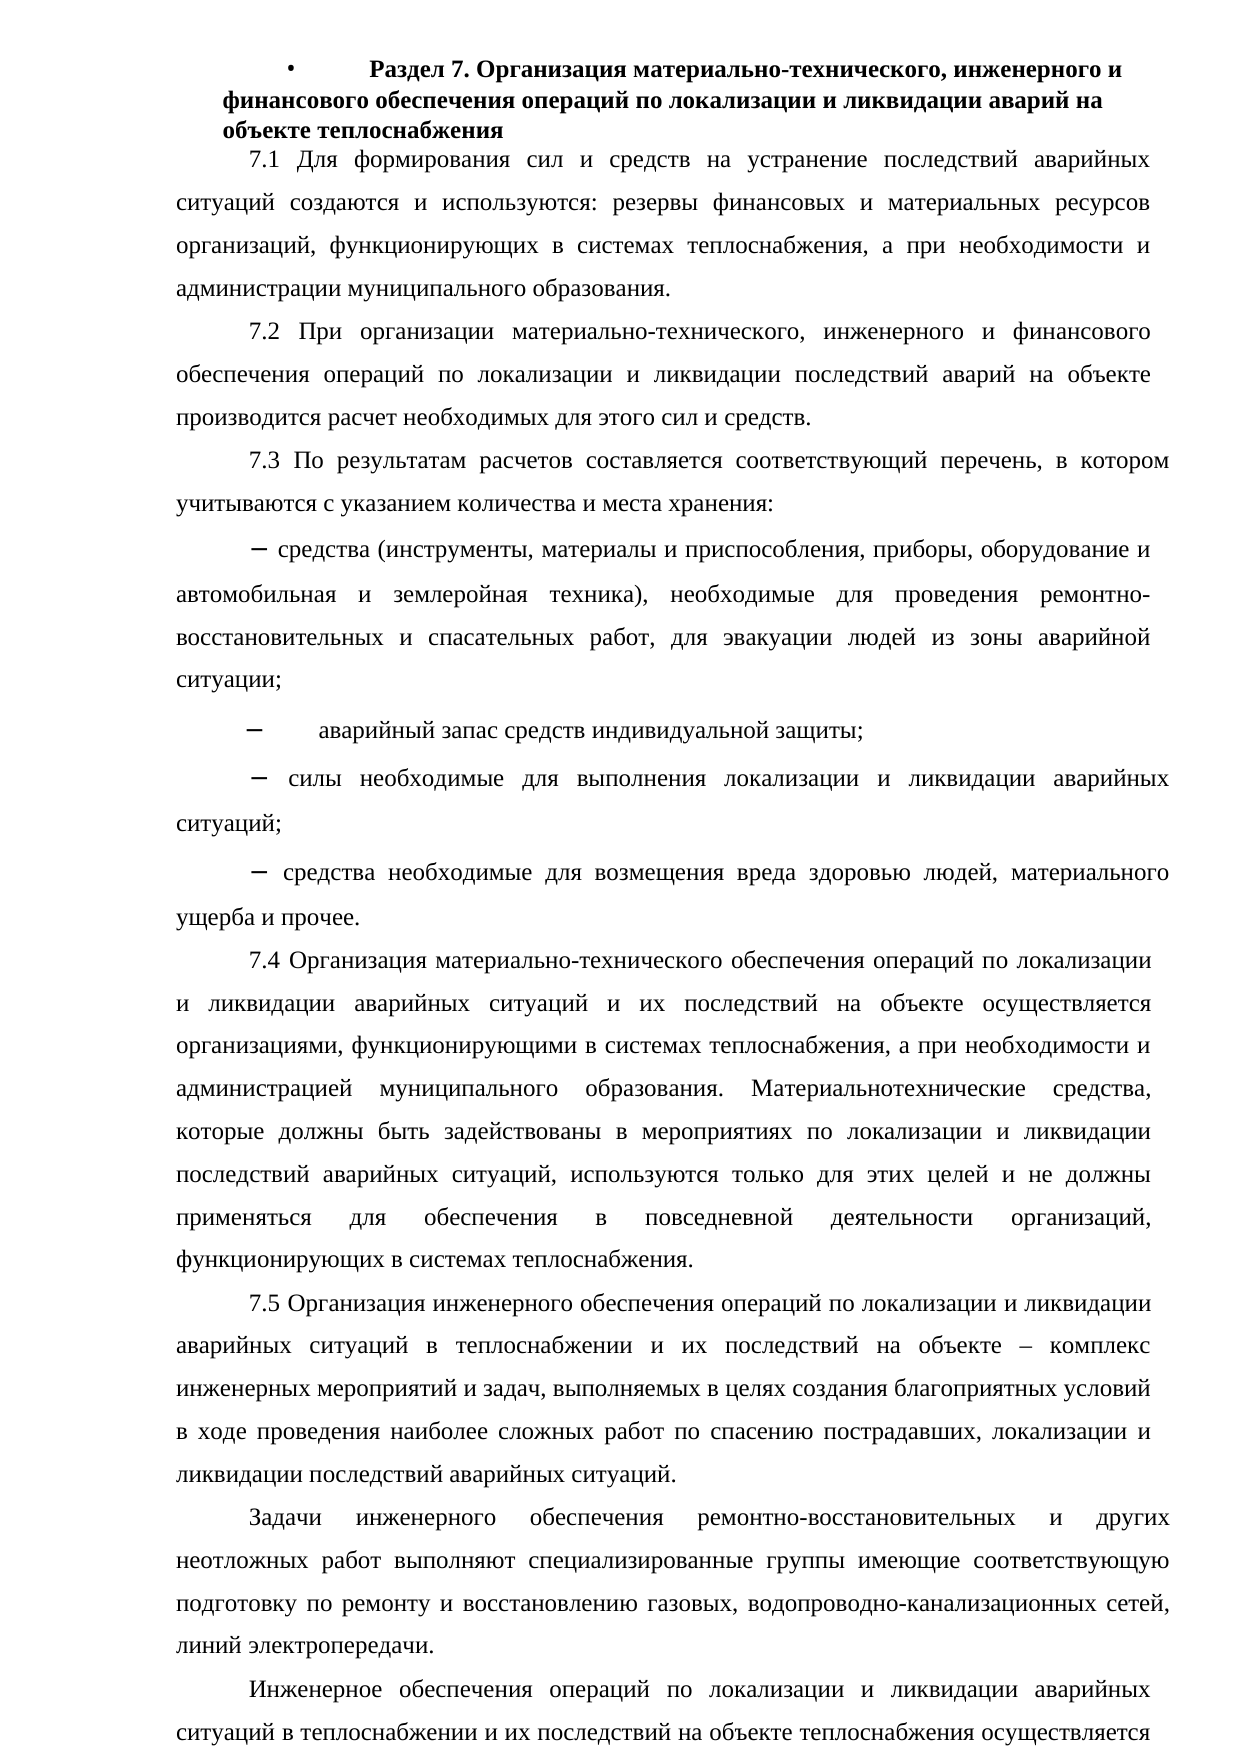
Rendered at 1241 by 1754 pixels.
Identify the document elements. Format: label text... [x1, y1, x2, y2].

text − средства (инструменты, материалы и приспособления, приборы, оборудование и автомобильная и землеройная техника), необходимые для проведения ремонтно-восстановительных и спасательных работ, для эвакуации людей из зоны аварийной ситуации; [176, 531, 1151, 693]
text − силы необходимые для выполнения локализации и ликвидации аварийных ситуаций; [176, 759, 1170, 836]
text 7.2 При организации материально-технического, инженерного и финансового обеспечения операций по локализации и ликвидации последствий аварий на объекте производится расчет необходимых для этого сил и средств. [176, 316, 1152, 430]
text 7.1 Для формирования сил и средств на устранение последствий аварийных ситуаций создаются и используются: резервы финансовых и материальных ресурсов организаций, функционирующих в системах теплоснабжения, а при необходимости и администрации муниципального образования. [176, 144, 1151, 301]
text Задачи инженерного обеспечения ремонтно-восстановительных и других неотложных работ выполняют специализированные группы имеющие соответствующую подготовку по ремонту и восстановлению газовых, водопроводно-канализационных сетей, линий электропередачи. [176, 1502, 1170, 1659]
subtitle • Раздел 7. Организация материально-технического, инженерного и финансового обеспечения операций по локализации и ликвидации аварий на объекте теплоснабжения [222, 50, 1172, 143]
text 7.3 По результатам расчетов составляется соответствующий перечень, в котором учитываются с указанием количества и места хранения: [176, 445, 1170, 516]
text − средства необходимые для возмещения вреда здоровью людей, материального ущерба и прочее. [176, 853, 1170, 930]
text 7.5 Организация инженерного обеспечения операций по локализации и ликвидации аварийных ситуаций в теплоснабжении и их последствий на объекте – комплекс инженерных мероприятий и задач, выполняемых в целях создания благоприятных условий в ходе проведения наиболее сложных работ по спасению пострадавших, локализации и ликвидации последствий аварийных ситуаций. [176, 1288, 1152, 1488]
text − аварийный запас средств индивидуальной защиты; [148, 712, 1172, 746]
text 7.4 Организация материально-технического обеспечения операций по локализации и ликвидации аварийных ситуаций и их последствий на объекте осуществляется организациями, функционирующими в системах теплоснабжения, а при необходимости и администрацией муниципального образования. Материальнотехнические средства, которые должны быть задействованы в мероприятиях по локализации и ликвидации последствий аварийных ситуаций, используются только для этих целей и не должны применяться для обеспечения в повседневной деятельности организаций, функционирующих в системах теплоснабжения. [176, 945, 1152, 1273]
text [176, 1674, 1151, 1745]
